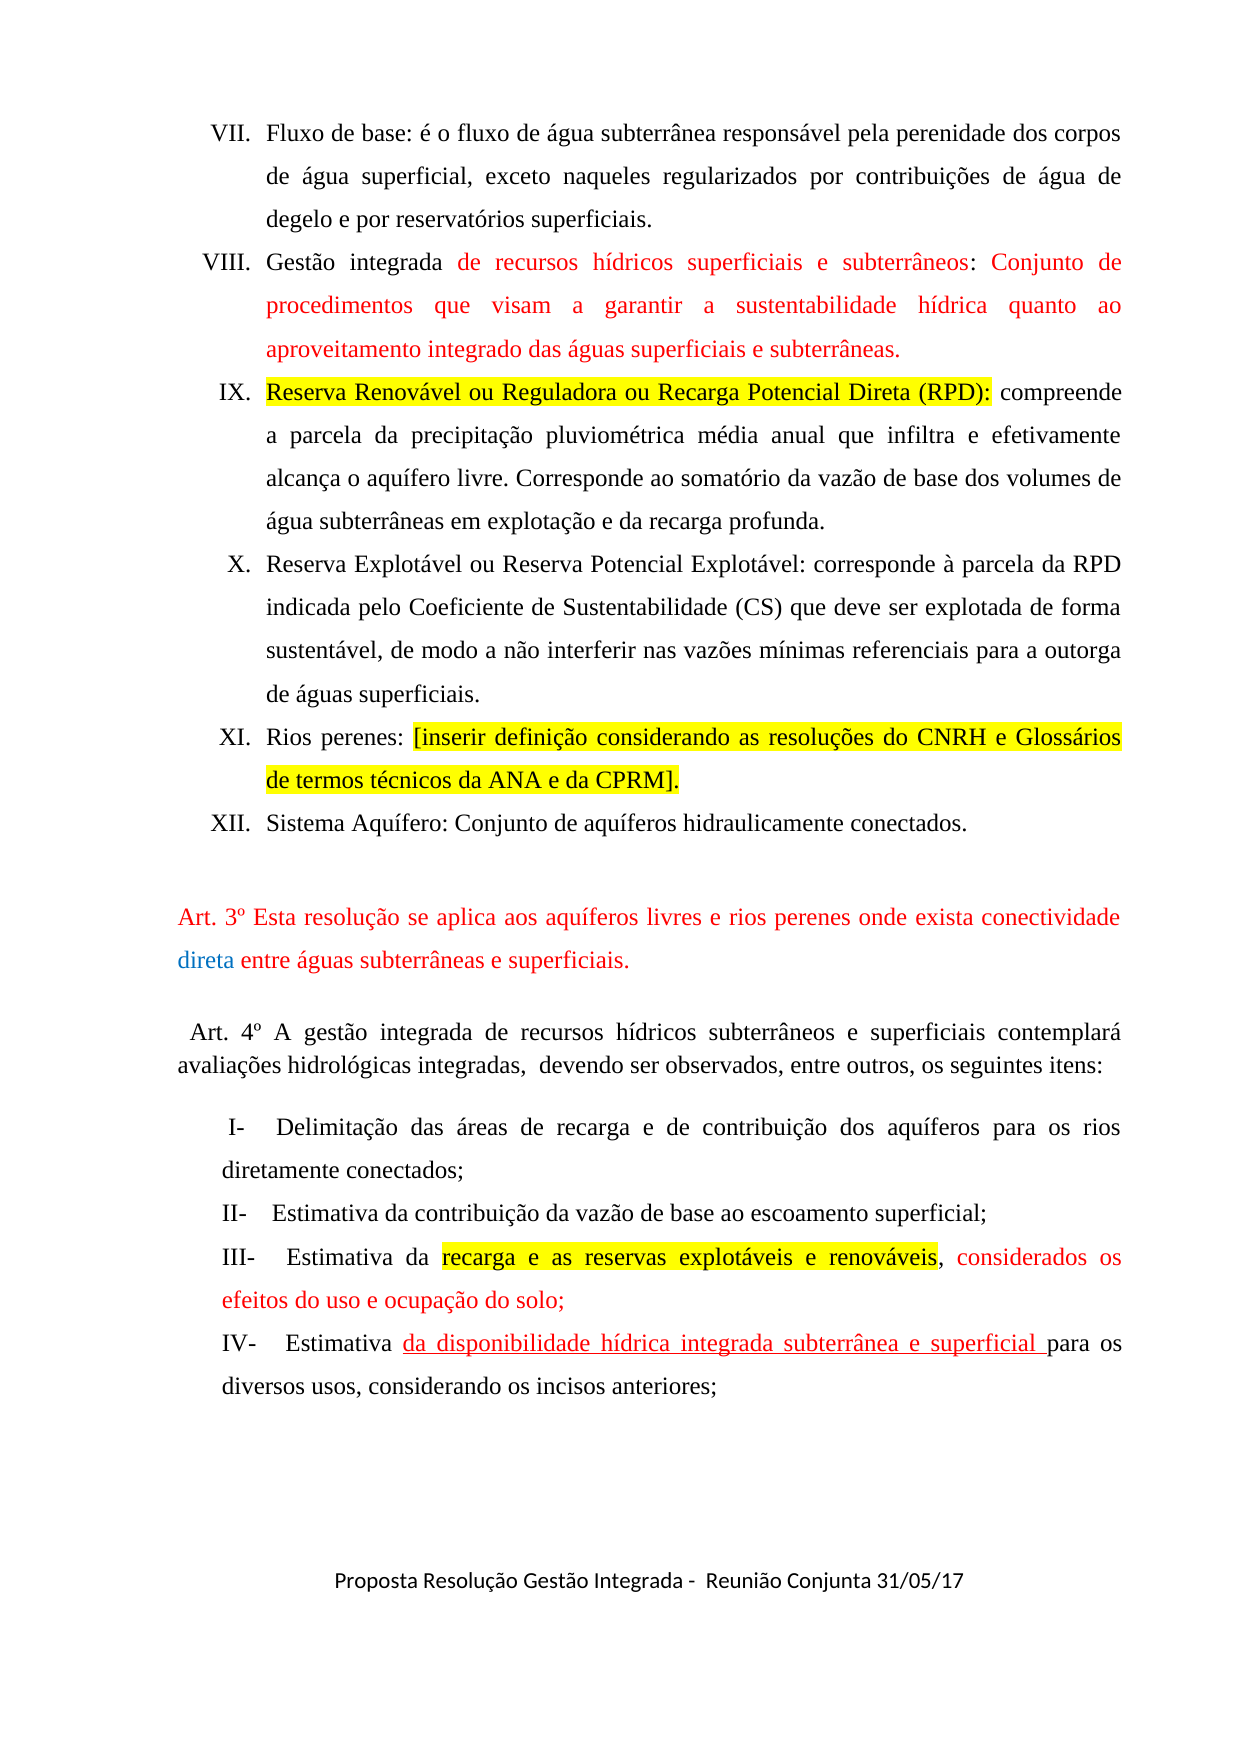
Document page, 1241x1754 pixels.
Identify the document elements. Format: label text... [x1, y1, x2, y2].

list Rios perenes: [inserir definição considerando as resoluções do CNRH e Glossários de termos técnicos da ANA e da CPRM]. [251, 722, 1122, 794]
list Reserva Renovável ou Reguladora ou Recarga Potencial Direta (RPD): compreende a parcela da precipitação pluviométrica média anual que infiltra e efetivamente alcança o aquífero livre. Corresponde ao somatório da vazão de base dos volumes de água subterrâneas em explotação e da recarga profunda. [251, 377, 1122, 535]
list III- Estimativa da recarga e as reservas explotáveis e renováveis, considerados os efeitos do uso e ocupação do solo; [222, 1242, 1122, 1313]
list Fluxo de base: é o fluxo de água subterrânea responsável pela perenidade dos corpos de água superficial, exceto naqueles regularizados por contribuições de água de degelo e por reservatórios superficiais. [251, 118, 1122, 233]
text Art. 3º Esta resolução se aplica aos aquíferos livres e rios perenes onde exista conectividade direta entre águas subterrâneas e superficiais. [177, 902, 1122, 973]
text Art. 4º A gestão integrada de recursos hídricos subterrâneos e superficiais contemplará avaliações hidrológicas integradas, devendo ser observados, entre outros, os seguintes itens: [177, 1017, 1122, 1079]
list IV- Estimativa da disponibilidade hídrica integrada subterrânea e superficial para os diversos usos, considerando os incisos anteriores; [222, 1328, 1122, 1400]
list Reserva Explotável ou Reserva Potencial Explotável: corresponde à parcela da RPD indicada pelo Coeficiente de Sustentabilidade (CS) que deve ser explotada de forma sustentável, de modo a não interferir nas vazões mínimas referenciais para a outorga de águas superficiais. [251, 549, 1122, 707]
list I- Delimitação das áreas de recarga e de contribuição dos aquíferos para os rios diretamente conectados; [222, 1112, 1122, 1184]
list II- Estimativa da contribuição da vazão de base ao escoamento superficial; [222, 1198, 1122, 1227]
list Sistema Aquífero: Conjunto de aquíferos hidraulicamente conectados. [251, 808, 1122, 837]
list Gestão integrada de recursos hídricos superficiais e subterrâneos: Conjunto de procedimentos que visam a garantir a sustentabilidade hídrica quanto ao aproveitamento integrado das águas superficiais e subterrâneas. [251, 247, 1122, 362]
